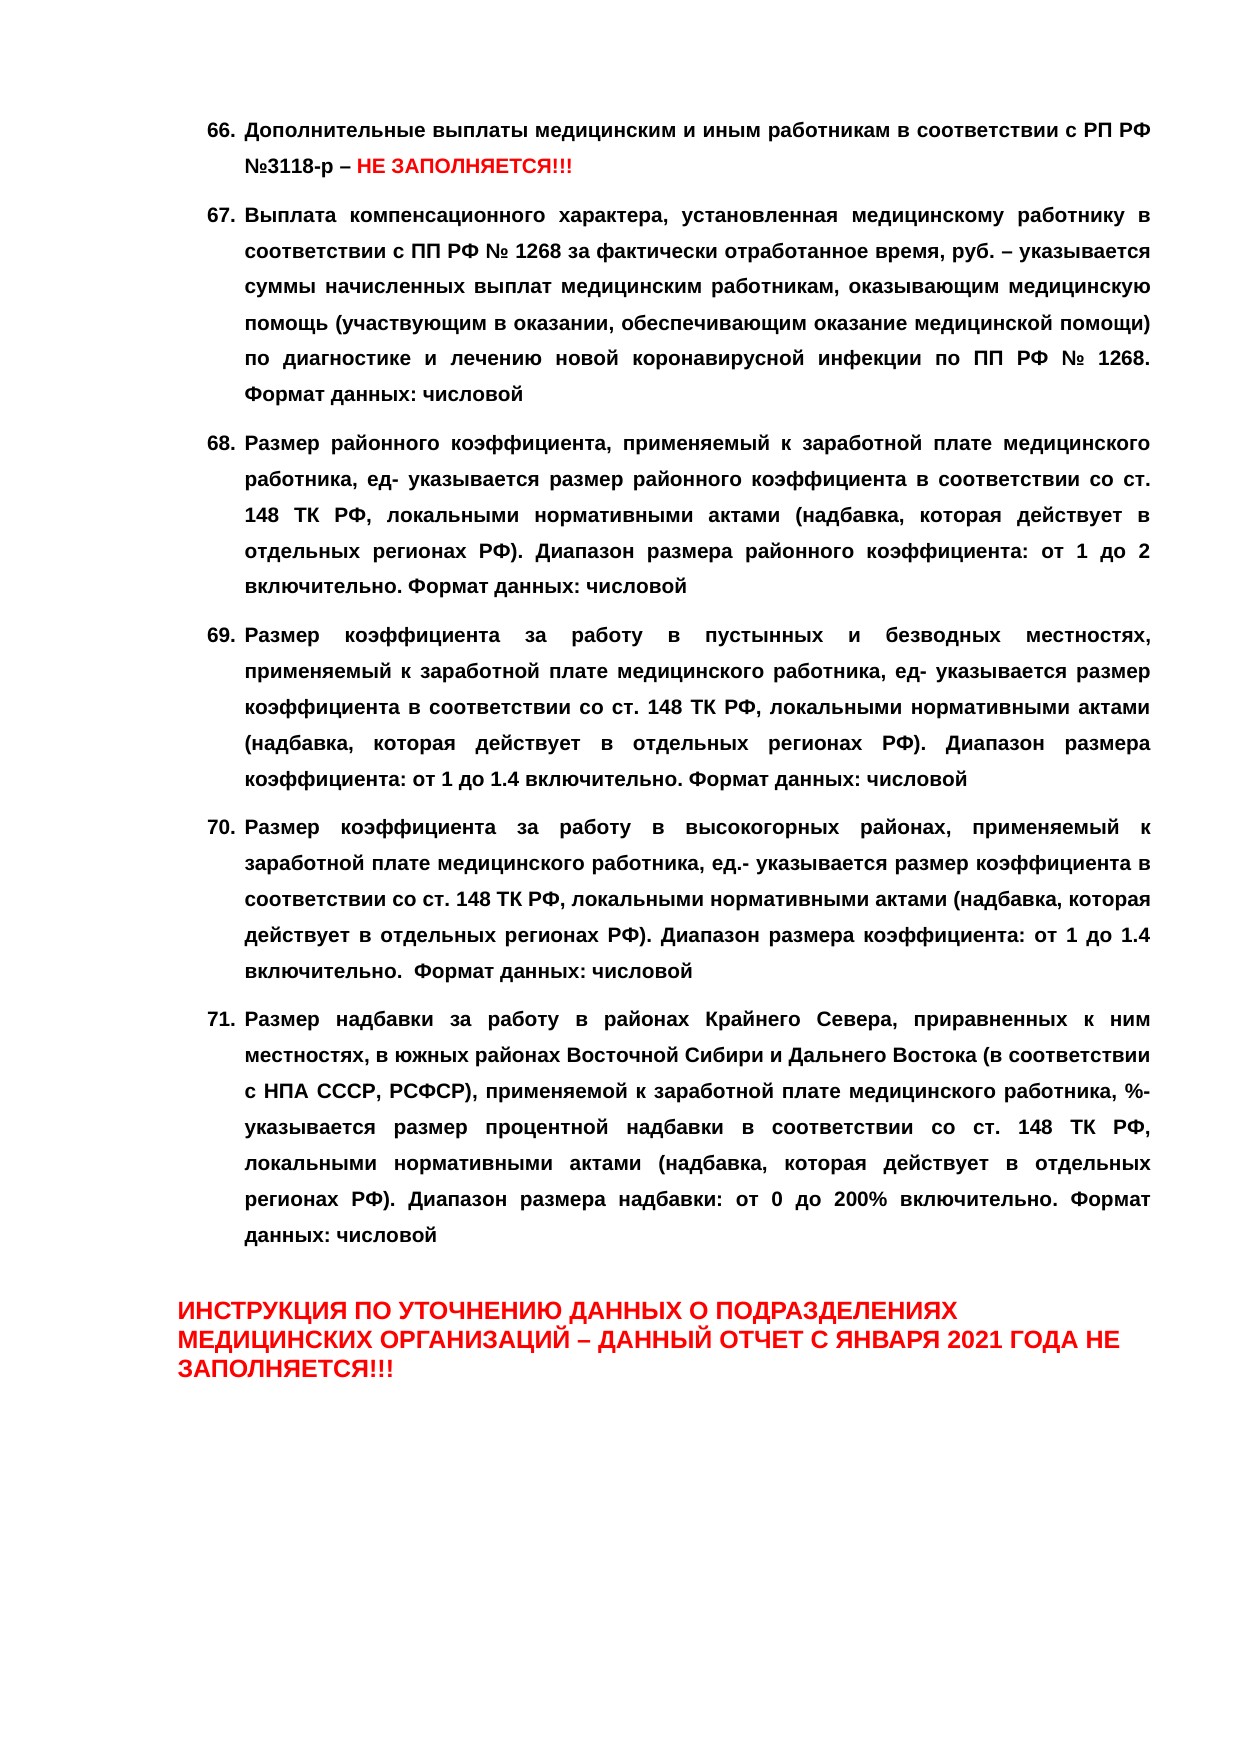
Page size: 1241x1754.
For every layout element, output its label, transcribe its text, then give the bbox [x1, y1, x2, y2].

text Размер коэффициента за работу в высокогорных районах, применяемый к заработной плате медицинского работника, ед.- указывается размер коэффициента в соответствии со ст. 148 ТК РФ, локальными нормативными актами (надбавка, которая действует в отдельных регионах РФ). Диапазон размера коэффициента: от 1 до 1.4 включительно. Формат данных: числовой [207, 815, 1152, 983]
text Размер районного коэффициента, применяемый к заработной плате медицинского работника, ед- указывается размер районного коэффициента в соответствии со ст. 148 ТК РФ, локальными нормативными актами (надбавка, которая действует в отдельных регионах РФ). Диапазон размера районного коэффициента: от 1 до 2 включительно. Формат данных: числовой [207, 431, 1152, 598]
text ИНСТРУКЦИЯ по уточнению данных о подразделениях медицинских организаций – данный отчет с января 2021 года не заполняется!!! [177, 1296, 1152, 1382]
text Дополнительные выплаты медицинским и иным работникам в соответствии с РП РФ №3118-р – НЕ ЗАПОЛНЯЕТСЯ!!! [207, 118, 1152, 178]
text Выплата компенсационного характера, установленная медицинскому работнику в соответствии с ПП РФ № 1268 за фактически отработанное время, руб. – указывается суммы начисленных выплат медицинским работникам, оказывающим медицинскую помощь (участвующим в оказании, обеспечивающим оказание медицинской помощи) по диагностике и лечению новой коронавирусной инфекции по ПП РФ № 1268. Формат данных: числовой [207, 202, 1152, 406]
text Размер коэффициента за работу в пустынных и безводных местностях, применяемый к заработной плате медицинского работника, ед- указывается размер коэффициента в соответствии со ст. 148 ТК РФ, локальными нормативными актами (надбавка, которая действует в отдельных регионах РФ). Диапазон размера коэффициента: от 1 до 1.4 включительно. Формат данных: числовой [207, 623, 1152, 791]
text Размер надбавки за работу в районах Крайнего Севера, приравненных к ним местностях, в южных районах Восточной Сибири и Дальнего Востока (в соответствии с НПА СССР, РСФСР), применяемой к заработной плате медицинского работника, %- указывается размер процентной надбавки в соответствии со ст. 148 ТК РФ, локальными нормативными актами (надбавка, которая действует в отдельных регионах РФ). Диапазон размера надбавки: от 0 до 200% включительно. Формат данных: числовой [207, 1007, 1152, 1247]
